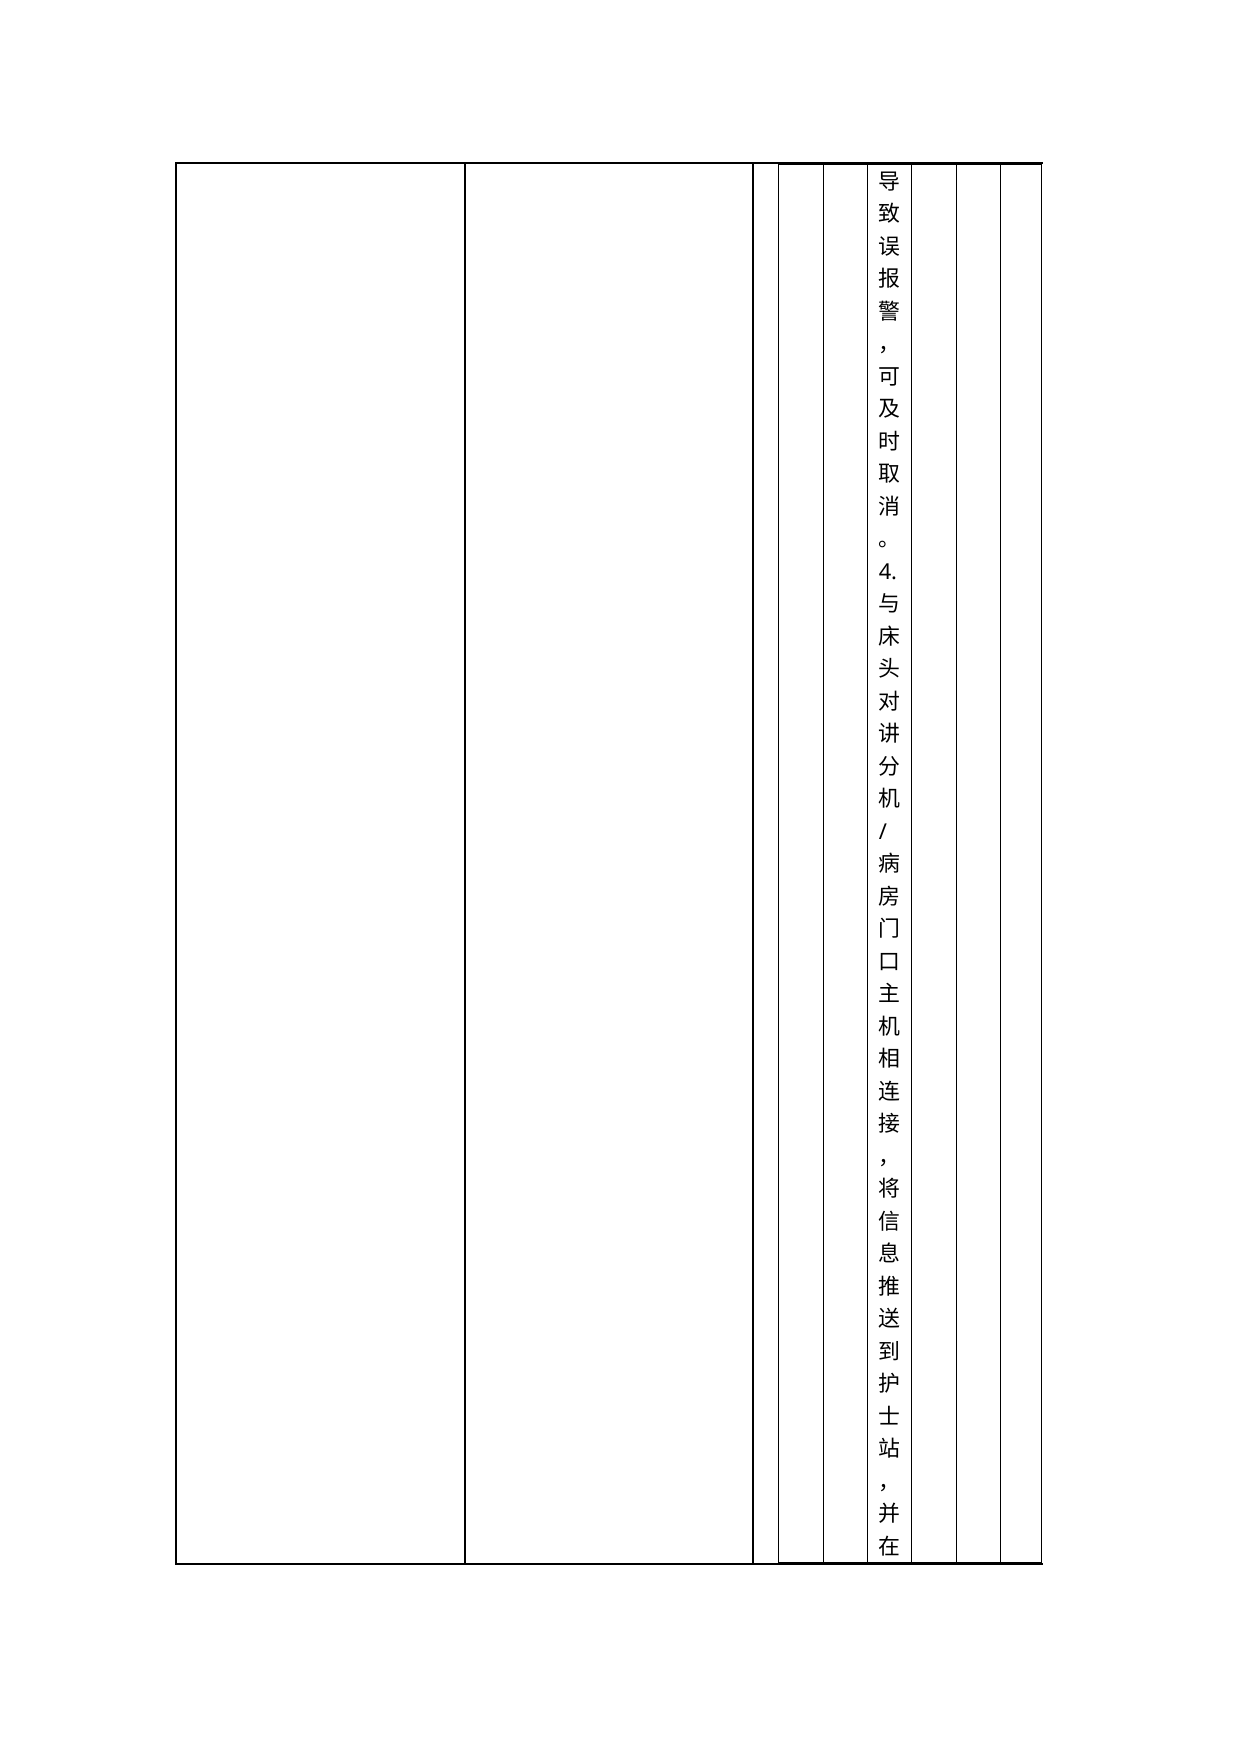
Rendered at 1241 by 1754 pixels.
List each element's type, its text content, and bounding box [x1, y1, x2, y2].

table_cell ▲ [466, 164, 752, 1563]
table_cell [754, 164, 778, 1563]
table_cell 1 [177, 164, 464, 1563]
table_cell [912, 165, 956, 1562]
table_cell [1001, 165, 1041, 1562]
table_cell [779, 165, 823, 1562]
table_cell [868, 165, 911, 1562]
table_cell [957, 165, 1000, 1562]
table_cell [824, 165, 867, 1562]
